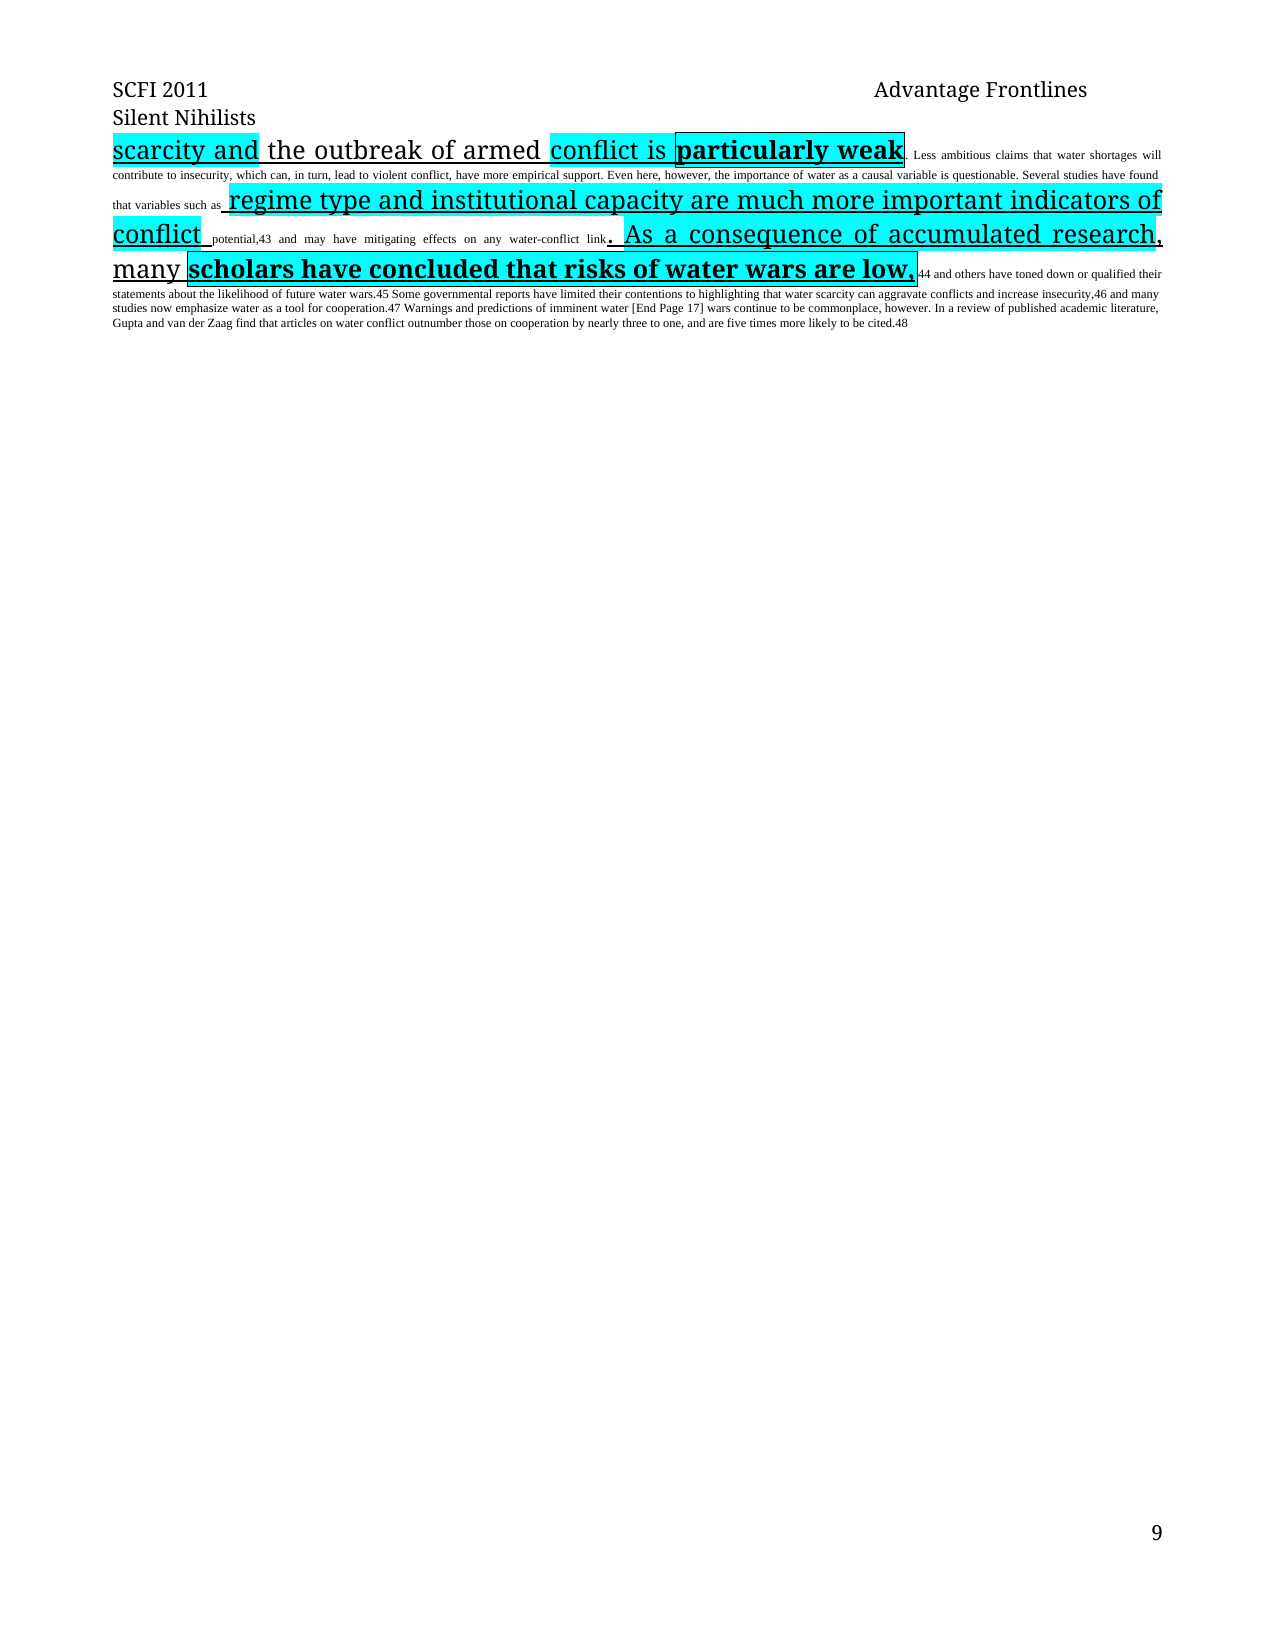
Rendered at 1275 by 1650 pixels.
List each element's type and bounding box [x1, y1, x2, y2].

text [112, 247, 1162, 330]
text [112, 132, 1162, 251]
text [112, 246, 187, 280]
